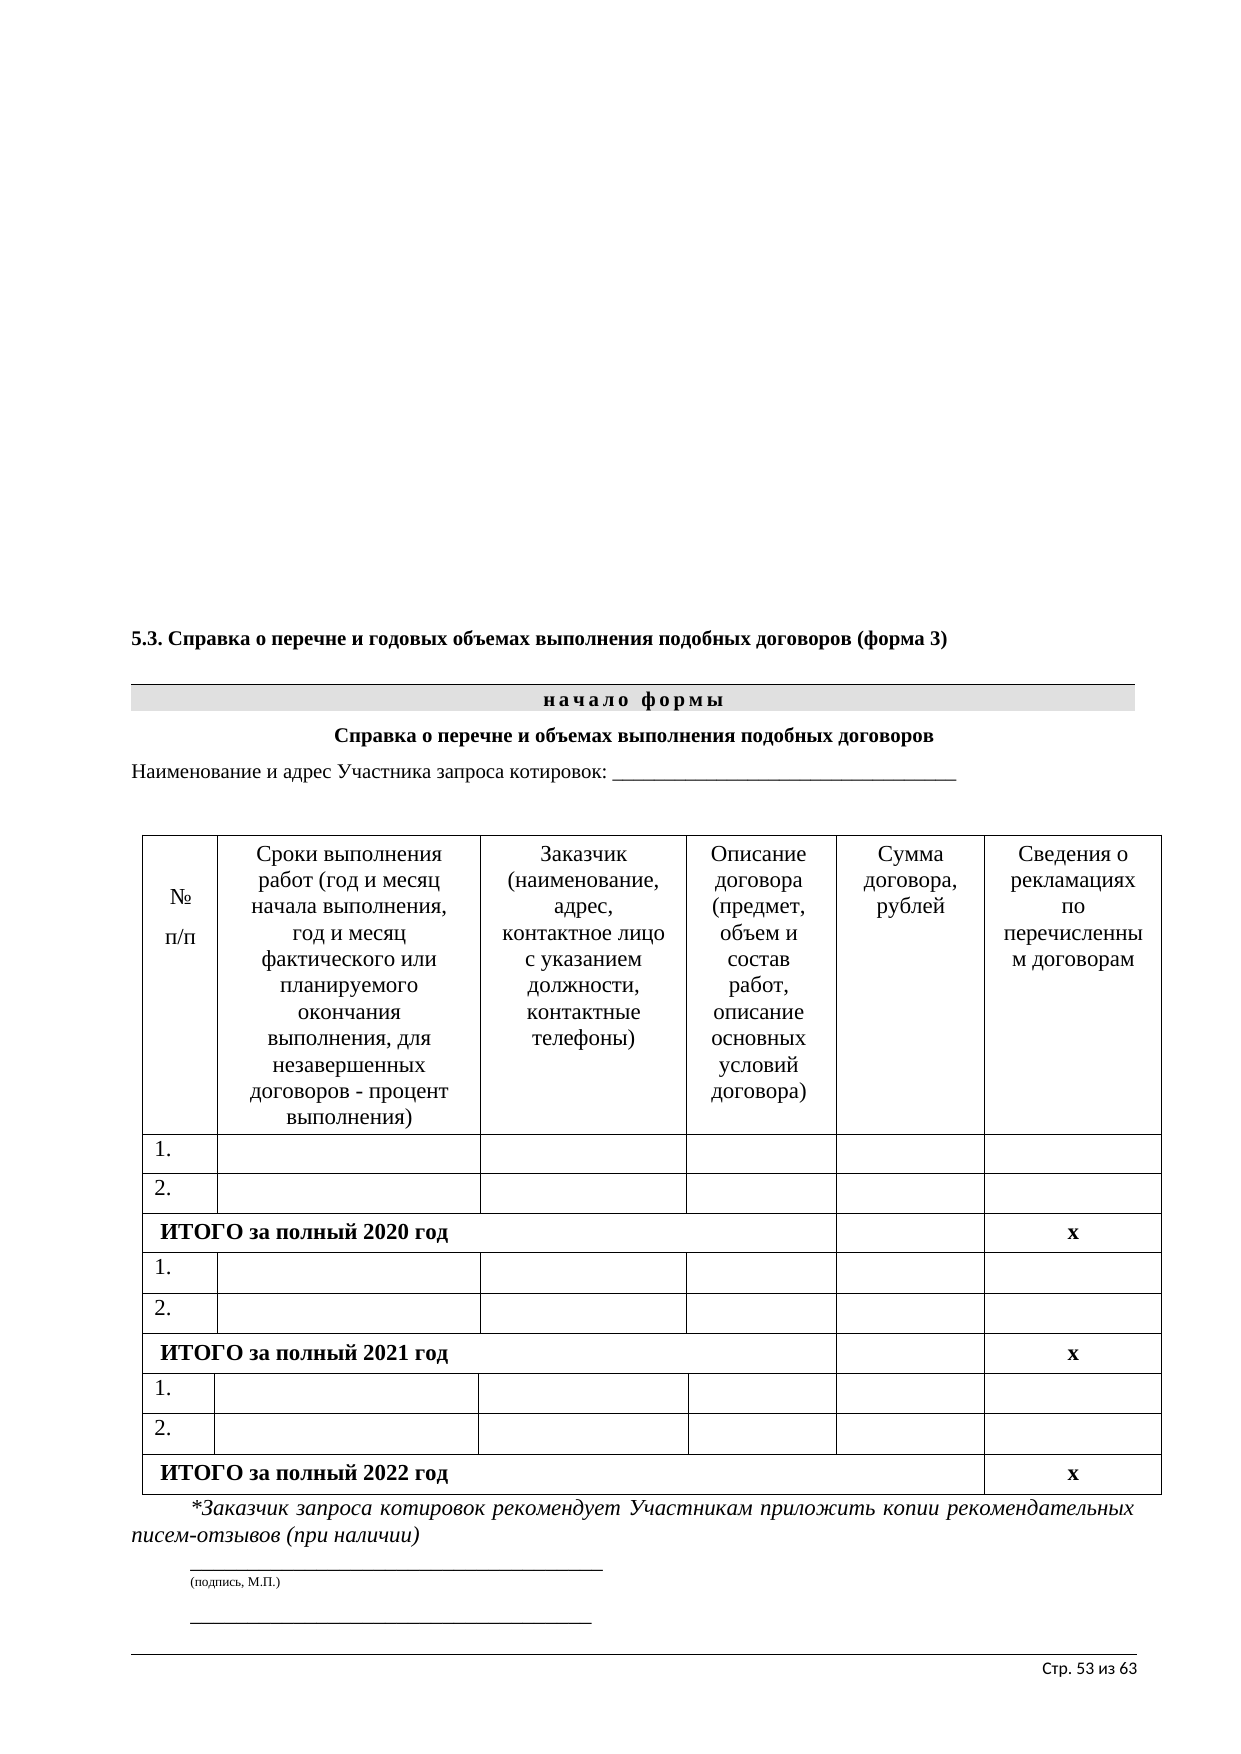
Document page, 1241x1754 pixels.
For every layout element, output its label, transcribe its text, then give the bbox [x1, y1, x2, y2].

table_cell [481, 1135, 686, 1173]
table_cell [143, 1374, 214, 1413]
text Наименование и адрес Участника запроса котировок: _________________________________ [131, 759, 1137, 783]
table_cell [481, 1294, 686, 1333]
table_cell [481, 1174, 686, 1213]
table_cell [837, 1253, 984, 1293]
table_cell х [985, 1214, 1161, 1252]
table_cell [837, 1414, 984, 1454]
text начало формы [131, 685, 1135, 711]
table_cell ИТОГО за полный 2021 год [143, 1334, 836, 1373]
table_cell [218, 1135, 480, 1173]
text ___________________________________ [131, 1600, 753, 1626]
table_cell [985, 1414, 1161, 1454]
table_cell 1. [143, 1135, 217, 1173]
table_cell х [985, 1455, 1161, 1493]
text (подпись, М.П.) [131, 1573, 753, 1600]
table_cell [479, 1374, 688, 1413]
table_cell [837, 1174, 984, 1213]
table_cell [837, 1334, 984, 1373]
table_cell [687, 1253, 836, 1293]
table_cell [985, 1374, 1161, 1413]
table_cell [689, 1414, 836, 1454]
table_header Описание договора (предмет, объем и состав работ, описание основных условий договора) [687, 836, 836, 1134]
text 5.3. Справка о перечне и годовых объемах выполнения подобных договоров (форма 3) [131, 626, 1137, 650]
table_cell 1. [143, 1253, 217, 1293]
table_cell [143, 1414, 214, 1454]
text *Заказчик запроса котировок рекомендует Участникам приложить копии рекомендательных писем-отзывов (при наличии) [131, 1494, 1137, 1547]
table_cell [837, 1214, 984, 1252]
table_cell [218, 1174, 480, 1213]
table_cell [985, 1135, 1161, 1173]
table_cell [837, 1294, 984, 1333]
table_cell [215, 1414, 478, 1454]
table_cell [481, 1253, 686, 1293]
table_header Сведения о рекламациях по перечисленным договорам [985, 836, 1161, 1134]
table_cell [687, 1174, 836, 1213]
table_cell ИТОГО за полный 2022 год [143, 1455, 984, 1493]
table_cell х [985, 1334, 1161, 1373]
table_header Заказчик (наименование, адрес, контактное лицо с указанием должности, контактные телефоны) [481, 836, 686, 1134]
table_cell 2. [143, 1294, 217, 1333]
table_header № № п/п [143, 836, 217, 1134]
table_cell [215, 1374, 478, 1413]
table_cell [218, 1294, 480, 1333]
table_cell [687, 1294, 836, 1333]
table_cell 2. [143, 1174, 217, 1213]
text Справка о перечне и объемах выполнения подобных договоров [131, 723, 1137, 747]
table_cell ИТОГО за полный 2020 год [143, 1214, 836, 1252]
table_cell [837, 1374, 984, 1413]
table_cell [837, 1135, 984, 1173]
table_cell [687, 1135, 836, 1173]
table_cell [985, 1174, 1161, 1213]
table_header Сумма договора, рублей [837, 836, 984, 1134]
table_cell [689, 1374, 836, 1413]
table_cell [218, 1253, 480, 1293]
table_header Сроки выполнения работ (год и месяц начала выполнения, год и месяц фактического или планируемого окончания выполнения, для незавершенных договоров - процент выполнения) [218, 836, 480, 1134]
table_cell [985, 1294, 1161, 1333]
text ____________________________________ [131, 1547, 1137, 1573]
table_cell [479, 1414, 688, 1454]
table_cell [985, 1253, 1161, 1293]
